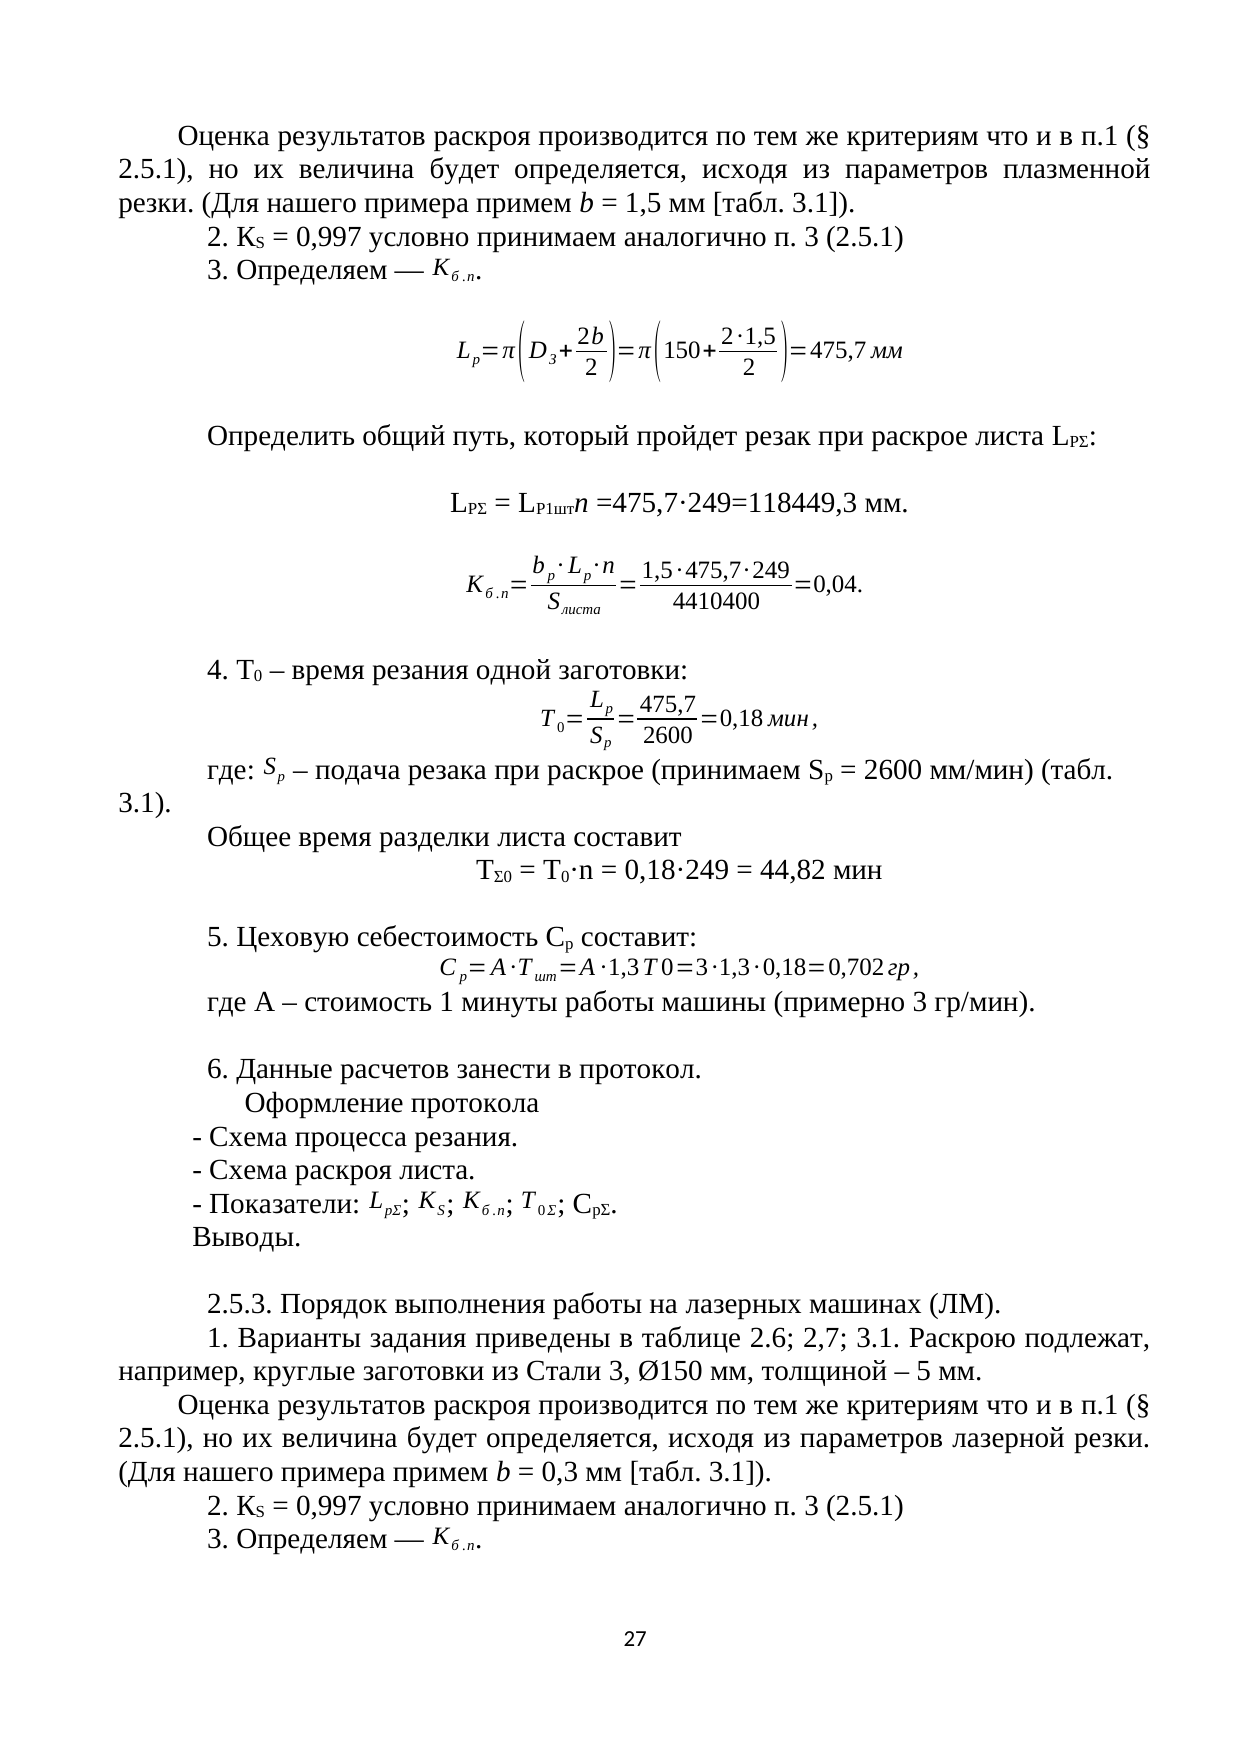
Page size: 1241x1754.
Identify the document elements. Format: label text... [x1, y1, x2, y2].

text Определить общий путь, который пройдет резак при раскрое листа LРΣ: [207, 418, 1152, 451]
text 4. Т0 – время резания одной заготовки: [118, 652, 1152, 686]
text где А – стоимость 1 минуты работы машины (примерно 3 гр/мин). [118, 984, 1152, 1018]
text - Схема раскроя листа. [192, 1152, 1152, 1186]
list Оформление протокола [244, 1085, 1152, 1119]
text 2. КS = 0,997 условно принимаем аналогично п. 3 (2.5.1) [118, 1488, 1152, 1521]
text ТƩ0 = Т0·n = 0,18·249 = 44,82 мин [118, 852, 1152, 886]
text Оценка результатов раскроя производится по тем же критериям что и в п.1 (§ 2.5.1), но их величина будет определяется, исходя из параметров плазменной резки. (Для нашего примера примем b = 1,5 мм [табл. 3.1]). [118, 118, 1152, 219]
text - Схема процесса резания. [192, 1119, 1152, 1152]
text Оценка результатов раскроя производится по тем же критериям что и в п.1 (§ 2.5.1), но их величина будет определяется, исходя из параметров лазерной резки. (Для нашего примера примем b = 0,3 мм [табл. 3.1]). [118, 1387, 1152, 1488]
text 1. Варианты задания приведены в таблице 2.6; 2,7; 3.1. Раскрою подлежат, например, круглые заготовки из Стали 3, Ø150 мм, толщиной – 5 мм. [118, 1320, 1152, 1387]
text - Показатели: ; ; ; ; СрΣ. [192, 1186, 1152, 1219]
text Общее время разделки листа составит [118, 819, 1152, 852]
text Выводы. [192, 1219, 1152, 1253]
text где: – подача резака при раскрое (принимаем Sp = 2600 мм/мин) (табл. 3.1). [118, 752, 1152, 819]
text 2. КS = 0,997 условно принимаем аналогично п. 3 (2.5.1) [118, 219, 1152, 252]
text 5. Цеховую себестоимость Ср составит: [118, 919, 1152, 953]
list LРΣ = LР1штn =475,7·249=118449,3 мм. [118, 485, 1152, 518]
list 6. Данные расчетов занести в протокол. [207, 1052, 1152, 1085]
text 2.5.3. Порядок выполнения работы на лазерных машинах (ЛМ). [118, 1286, 1152, 1320]
text 3. Определяем — . [118, 252, 1152, 286]
text 3. Определяем — . [118, 1521, 1152, 1555]
